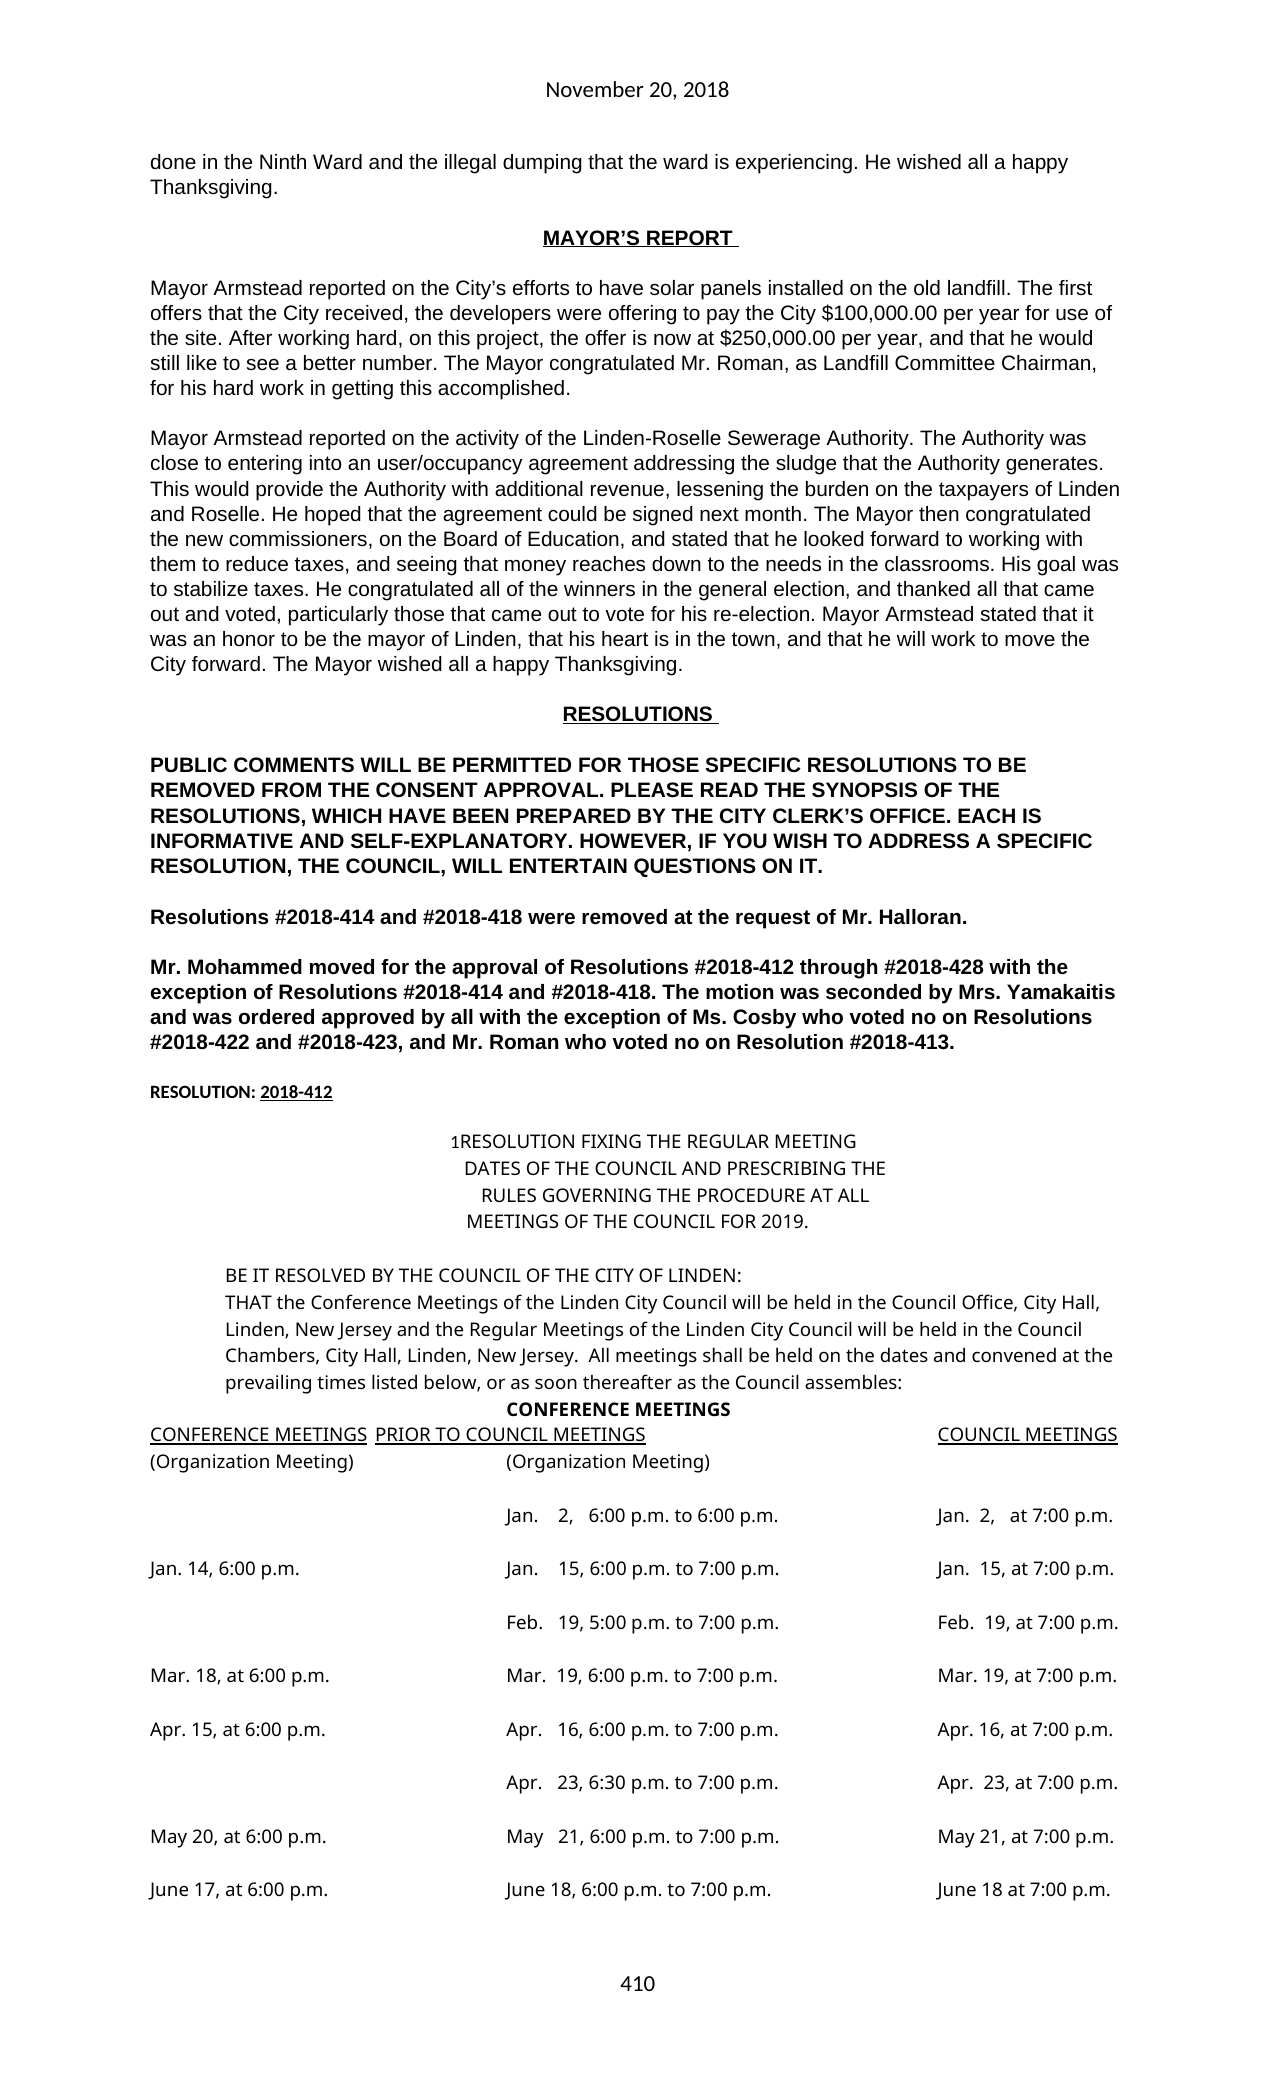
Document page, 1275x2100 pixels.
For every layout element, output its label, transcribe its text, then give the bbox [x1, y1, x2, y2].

text RULES GOVERNING THE PROCEDURE AT ALL [150, 1182, 1125, 1207]
text DATES OF THE COUNCIL AND PRESCRIBING THE [150, 1155, 1125, 1181]
text Jan. 2, 6:00 p.m. to 6:00 p.m. Jan. 2, at 7:00 p.m. [506, 1502, 1125, 1554]
text (Organization Meeting) (Organization Meeting) [150, 1448, 1125, 1474]
text CONFERENCE MEETINGS [150, 1396, 1125, 1422]
text THAT the Conference Meetings of the Linden City Council will be held in the Council Office, City Hall, Linden, New Jersey and the Regular Meetings of the Linden City Council will be held in the Council Chambers, City Hall, Linden, New Jersey. All meetings shall be held on the dates and convened at the prevailing times listed below, or as soon thereafter as the Council assembles: [225, 1289, 1125, 1395]
text Mayor Armstead reported on the City’s efforts to have solar panels installed on the old landfill. The first offers that the City received, the developers were offering to pay the City $100,000.00 per year for use of the site. After working hard, on this project, the offer is now at $250,000.00 per year, and that he would still like to see a better number. The Mayor congratulated Mr. Roman, as Landfill Committee Chairman, for his hard work in getting this accomplished. [150, 276, 1125, 400]
text RESOLUTION: 2018-412 [150, 1080, 1125, 1103]
text CONFERENCE MEETINGS PRIOR TO COUNCIL MEETINGS COUNCIL MEETINGS [150, 1422, 1125, 1447]
text May 20, at 6:00 p.m. May 21, 6:00 p.m. to 7:00 p.m. May 21, at 7:00 p.m. [150, 1823, 1125, 1849]
text MEETINGS OF THE COUNCIL FOR 2019. [150, 1209, 1125, 1234]
text Apr. 23, 6:30 p.m. to 7:00 p.m. Apr. 23, at 7:00 p.m. [150, 1770, 1125, 1795]
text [150, 150, 1125, 199]
text PUBLIC COMMENTS WILL BE PERMITTED FOR THOSE SPECIFIC RESOLUTIONS TO BE REMOVED FROM THE CONSENT APPROVAL. PLEASE READ THE SYNOPSIS OF THE RESOLUTIONS, WHICH HAVE BEEN PREPARED BY THE CITY CLERK’S OFFICE. EACH IS INFORMATIVE AND SELF-EXPLANATORY. HOWEVER, IF YOU WISH TO ADDRESS A SPECIFIC RESOLUTION, THE COUNCIL, WILL ENTERTAIN QUESTIONS ON IT. [150, 753, 1125, 878]
text Mayor Armstead reported on the activity of the Linden-Roselle Sewerage Authority. The Authority was close to entering into an user/occupancy agreement addressing the sludge that the Authority generates. This would provide the Authority with additional revenue, lessening the burden on the taxpayers of Linden and Roselle. He hoped that the agreement could be signed next month. The Mayor then congratulated the new commissioners, on the Board of Education, and stated that he looked forward to working with them to reduce taxes, and seeing that money reaches down to the needs in the classrooms. His goal was to stabilize taxes. He congratulated all of the winners in the general election, and thanked all that came out and voted, particularly those that came out to vote for his re-election. Mayor Armstead stated that it was an honor to be the mayor of Linden, that his heart is in the town, and that he will work to move the City forward. The Mayor wished all a happy Thanksgiving. [150, 426, 1125, 676]
text Feb. 19, 5:00 p.m. to 7:00 p.m. Feb. 19, at 7:00 p.m. [150, 1609, 1125, 1634]
text Apr. 15, at 6:00 p.m. Apr. 16, 6:00 p.m. to 7:00 p.m. Apr. 16, at 7:00 p.m. [150, 1716, 1125, 1742]
text Jan. 14, 6:00 p.m. Jan. 15, 6:00 p.m. to 7:00 p.m. Jan. 15, at 7:00 p.m. [150, 1556, 1125, 1581]
text June 17, at 6:00 p.m. June 18, 6:00 p.m. to 7:00 p.m. June 18 at 7:00 p.m. [150, 1877, 1125, 1902]
text RESOLUTIONS [150, 702, 1125, 726]
text BE IT RESOLVED BY THE COUNCIL OF THE CITY OF LINDEN: [225, 1262, 1125, 1288]
text Mr. Mohammed moved for the approval of Resolutions #2018-412 through #2018-428 with the exception of Resolutions #2018-414 and #2018-418. The motion was seconded by Mrs. Yamakaitis and was ordered approved by all with the exception of Ms. Cosby who voted no on Resolutions #2018-422 and #2018-423, and Mr. Roman who voted no on Resolution #2018-413. [150, 955, 1125, 1054]
text RESOLUTION FIXING THE REGULAR MEETING [375, 1128, 1125, 1154]
text MAYOR’S REPORT [150, 225, 1125, 249]
text Resolutions #2018-414 and #2018-418 were removed at the request of Mr. Halloran. [150, 904, 1125, 928]
text Mar. 18, at 6:00 p.m. Mar. 19, 6:00 p.m. to 7:00 p.m. Mar. 19, at 7:00 p.m. [150, 1663, 1125, 1688]
